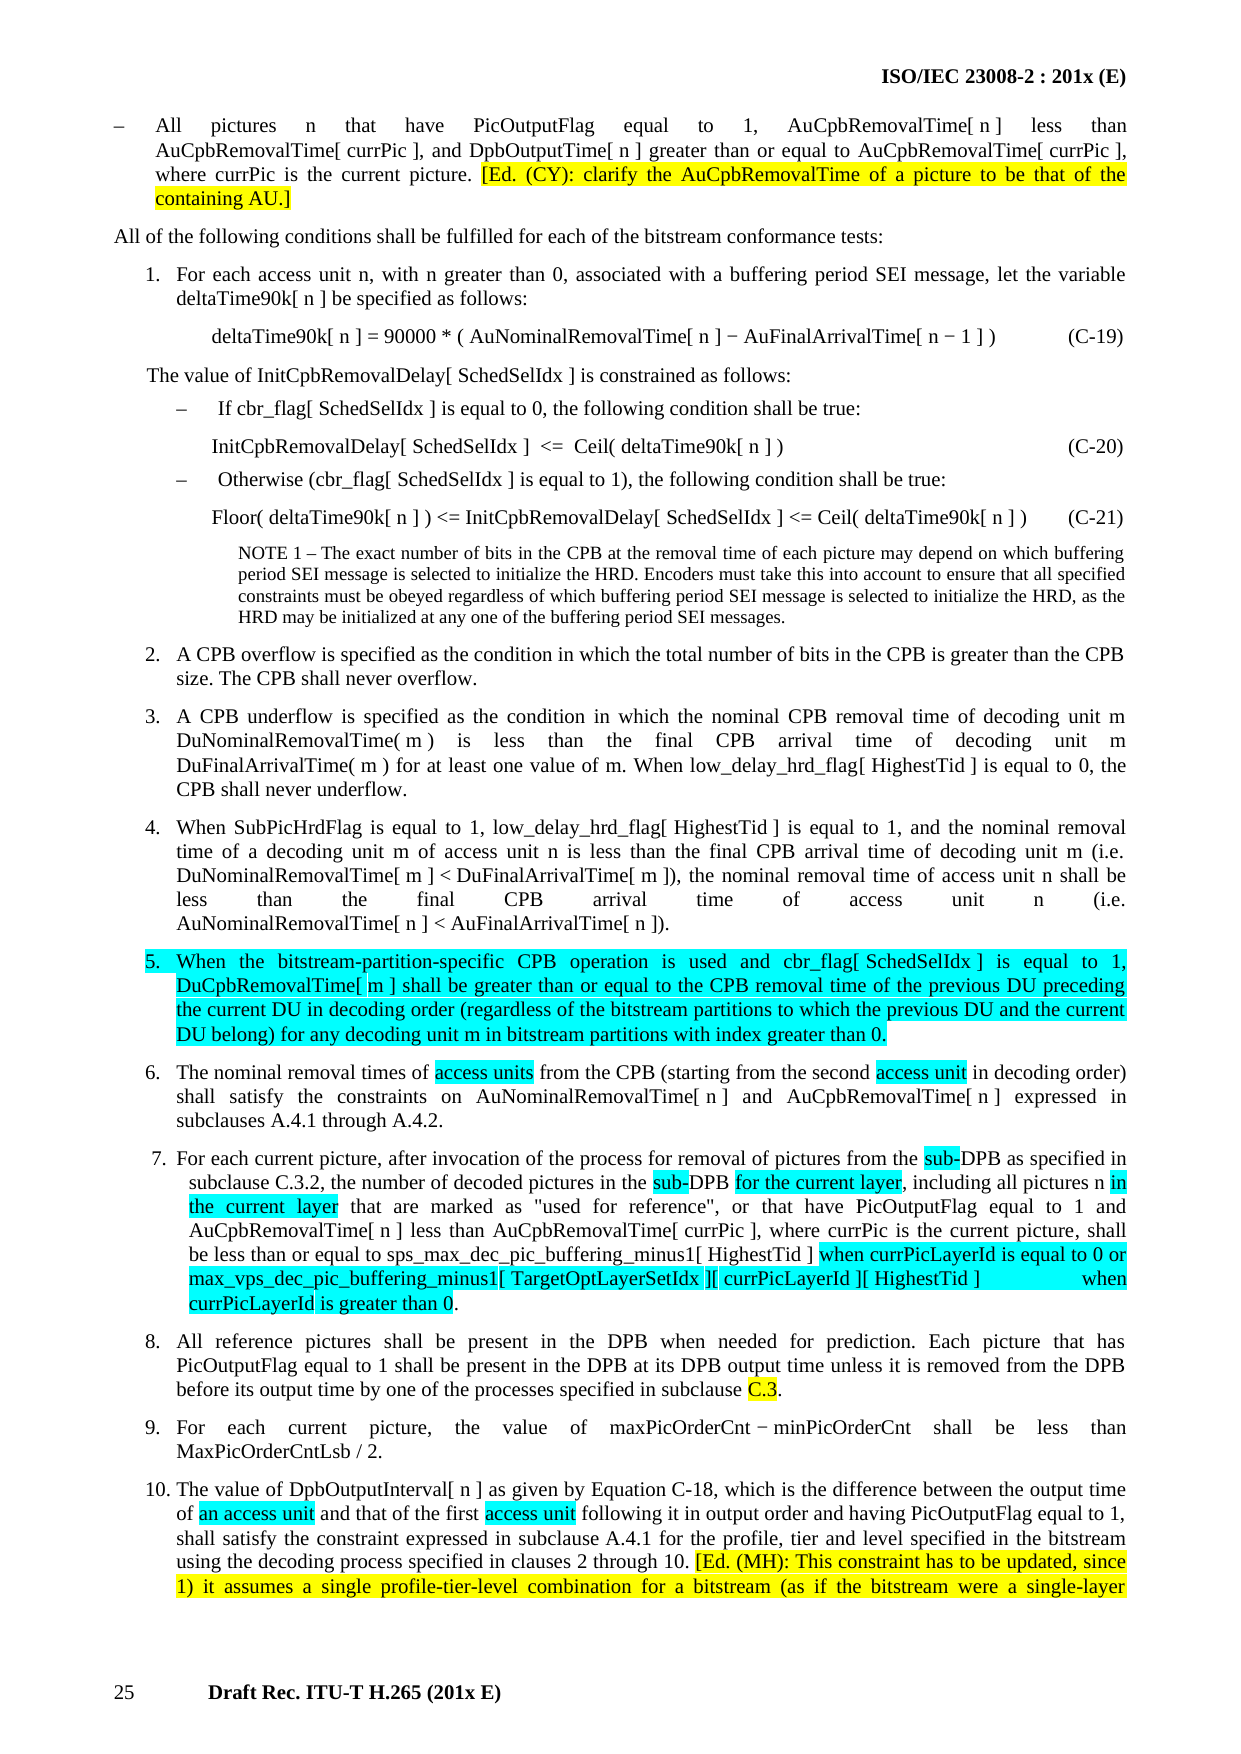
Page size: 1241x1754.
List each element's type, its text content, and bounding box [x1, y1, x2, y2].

list For each current picture, the value of maxPicOrderCnt − minPicOrderCnt shall be less than MaxPicOrderCntLsb / 2. [145, 1415, 1127, 1463]
text – If cbr_flag[ SchedSelIdx ] is equal to 0, the following condition shall be true: [176, 396, 1127, 420]
text deltaTime90k[ n ] = 90000 * ( AuNominalRemovalTime[ n ] − AuFinalArrivalTime[ n − 1 ] ) (C-19) [211, 324, 1127, 348]
text The value of InitCpbRemovalDelay[ SchedSelIdx ] is constrained as follows: [146, 363, 1127, 387]
list For each current picture, after invocation of the process for removal of pictures from the sub-DPB as specified in subclause C.3.2, the number of decoded pictures in the sub-DPB for the current layer, including all pictures n in the current layer that are marked as "used for reference", or that have PicOutputFlag equal to 1 and AuCpbRemovalTime[ n ] less than AuCpbRemovalTime[ currPic ], where currPic is the current picture, shall be less than or equal to sps_max_dec_pic_buffering_minus1[ HighestTid ] when currPicLayerId is equal to 0 or max_vps_dec_pic_buffering_minus1[ TargetOptLayerSetIdx ][ currPicLayerId ][ HighestTid ] when currPicLayerId is greater than 0. [151, 1146, 1127, 1314]
list All reference pictures shall be present in the DPB when needed for prediction. Each picture that has PicOutputFlag equal to 1 shall be present in the DPB at its DPB output time unless it is removed from the DPB before its output time by one of the processes specified in subclause C.3. [145, 1329, 1127, 1401]
list When SubPicHrdFlag is equal to 1, low_delay_hrd_flag[ HighestTid ] is equal to 1, and the nominal removal time of a decoding unit m of access unit n is less than the final CPB arrival time of decoding unit m (i.e. DuNominalRemovalTime[ m ] < DuFinalArrivalTime[ m ]), the nominal removal time of access unit n shall be less than the final CPB arrival time of access unit n (i.e. AuNominalRemovalTime[ n ] < AuFinalArrivalTime[ n ]). [145, 815, 1127, 935]
list A CPB underflow is specified as the condition in which the nominal CPB removal time of decoding unit m DuNominalRemovalTime( m ) is less than the final CPB arrival time of decoding unit m DuFinalArrivalTime( m ) for at least one value of m. When low_delay_hrd_flag[ HighestTid ] is equal to 0, the CPB shall never underflow. [145, 704, 1127, 801]
list A CPB overflow is specified as the condition in which the total number of bits in the CPB is greater than the CPB size. The CPB shall never overflow. [145, 642, 1127, 690]
list For each access unit n, with n greater than 0, associated with a buffering period SEI message, let the variable deltaTime90k[ n ] be specified as follows: [145, 262, 1127, 310]
text InitCpbRemovalDelay[ SchedSelIdx ] <= Ceil( deltaTime90k[ n ] ) (C-20) [211, 434, 1127, 458]
list The nominal removal times of access units from the CPB (starting from the second access unit in decoding order) shall satisfy the constraints on AuNominalRemovalTime[ n ] and AuCpbRemovalTime[ n ] expressed in subclauses A.4.1 through A.4.2. [145, 1060, 1127, 1132]
list NOTE 1 – The exact number of bits in the CPB at the removal time of each picture may depend on which buffering period SEI message is selected to initialize the HRD. Encoders must take this into account to ensure that all specified constraints must be obeyed regardless of which buffering period SEI message is selected to initialize the HRD, as the HRD may be initialized at any one of the buffering period SEI messages. [238, 542, 1127, 628]
list When the bitstream-partition-specific CPB operation is used and cbr_flag[ SchedSelIdx ] is equal to 1, DuCpbRemovalTime[ m ] shall be greater than or equal to the CPB removal time of the previous DU preceding the current DU in decoding order (regardless of the bitstream partitions to which the previous DU and the current DU belong) for any decoding unit m in bitstream partitions with index greater than 0. [145, 973, 1127, 1046]
text All of the following conditions shall be fulfilled for each of the bitstream conformance tests: [113, 224, 1127, 248]
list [145, 1477, 1127, 1598]
text Floor( deltaTime90k[ n ] ) <= InitCpbRemovalDelay[ SchedSelIdx ] <= Ceil( deltaTime90k[ n ] ) (C-21) [211, 505, 1127, 529]
text – All pictures n that have PicOutputFlag equal to 1, AuCpbRemovalTime[ n ] less than AuCpbRemovalTime[ currPic ], and DpbOutputTime[ n ] greater than or equal to AuCpbRemovalTime[ currPic ], where currPic is the current picture. [Ed. (CY): clarify the AuCpbRemovalTime of a picture to be that of the containing AU.] [113, 113, 1127, 210]
text – Otherwise (cbr_flag[ SchedSelIdx ] is equal to 1), the following condition shall be true: [176, 467, 1127, 491]
